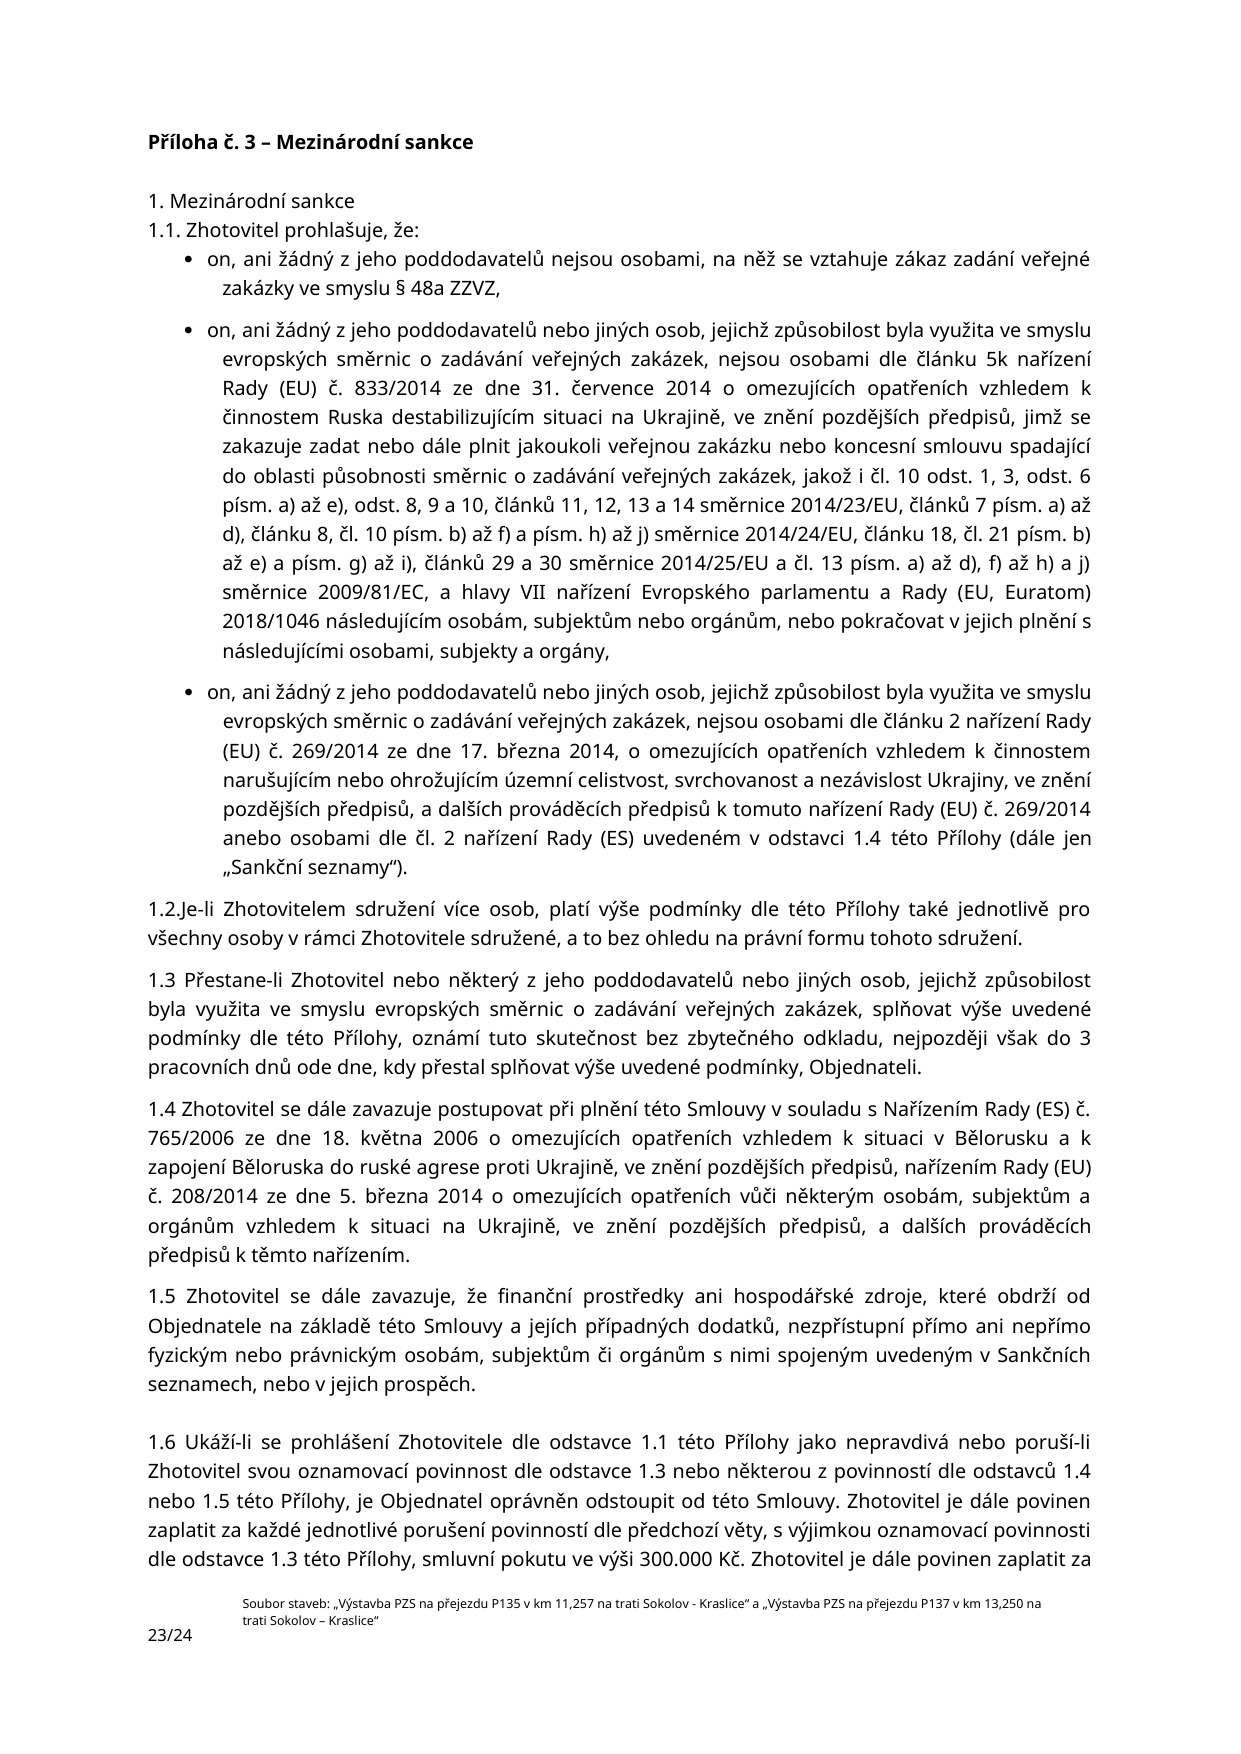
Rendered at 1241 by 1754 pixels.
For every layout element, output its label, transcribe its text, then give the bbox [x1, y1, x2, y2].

list on, ani žádný z jeho poddodavatelů nebo jiných osob, jejichž způsobilost byla využita ve smyslu evropských směrnic o zadávání veřejných zakázek, nejsou osobami dle článku 2 nařízení Rady (EU) č. 269/2014 ze dne 17. března 2014, o omezujících opatřeních vzhledem k činnostem narušujícím nebo ohrožujícím územní celistvost, svrchovanost a nezávislost Ukrajiny, ve znění pozdějších předpisů, a dalších prováděcích předpisů k tomuto nařízení Rady (EU) č. 269/2014 anebo osobami dle čl. 2 nařízení Rady (ES) uvedeném v odstavci 1.4 této Přílohy (dále jen „Sankční seznamy“). [185, 676, 1092, 881]
text 1.4 Zhotovitel se dále zavazuje postupovat při plnění této Smlouvy v souladu s Nařízením Rady (ES) č. 765/2006 ze dne 18. května 2006 o omezujících opatřeních vzhledem k situaci v Bělorusku a k zapojení Běloruska do ruské agrese proti Ukrajině, ve znění pozdějších předpisů, nařízením Rady (EU) č. 208/2014 ze dne 5. března 2014 o omezujících opatřeních vůči některým osobám, subjektům a orgánům vzhledem k situaci na Ukrajině, ve znění pozdějších předpisů, a dalších prováděcích předpisů k těmto nařízením. [148, 1093, 1092, 1268]
text 1.2.Je-li Zhotovitelem sdružení více osob, platí výše podmínky dle této Přílohy také jednotlivě pro všechny osoby v rámci Zhotovitele sdružené, a to bez ohledu na právní formu tohoto sdružení. [148, 893, 1092, 951]
text 1.5 Zhotovitel se dále zavazuje, že finanční prostředky ani hospodářské zdroje, které obdrží od Objednatele na základě této Smlouvy a jejích případných dodatků, nezpřístupní přímo ani nepřímo fyzickým nebo právnickým osobám, subjektům či orgánům s nimi spojeným uvedeným v Sankčních seznamech, nebo v jejich prospěch. [148, 1281, 1092, 1397]
text 1. Mezinárodní sankce [148, 185, 1092, 214]
list on, ani žádný z jeho poddodavatelů nejsou osobami, na něž se vztahuje zákaz zadání veřejné zakázky ve smyslu § 48a ZZVZ, [185, 243, 1092, 301]
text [148, 1426, 1092, 1572]
text 1.3 Přestane-li Zhotovitel nebo některý z jeho poddodavatelů nebo jiných osob, jejichž způsobilost byla využita ve smyslu evropských směrnic o zadávání veřejných zakázek, splňovat výše uvedené podmínky dle této Přílohy, oznámí tuto skutečnost bez zbytečného odkladu, nejpozději však do 3 pracovních dnů ode dne, kdy přestal splňovat výše uvedené podmínky, Objednateli. [148, 964, 1092, 1081]
text 1.1. Zhotovitel prohlašuje, že: [148, 214, 1092, 243]
text Příloha č. 3 – Mezinárodní sankce [148, 126, 1092, 156]
list on, ani žádný z jeho poddodavatelů nebo jiných osob, jejichž způsobilost byla využita ve smyslu evropských směrnic o zadávání veřejných zakázek, nejsou osobami dle článku 5k nařízení Rady (EU) č. 833/2014 ze dne 31. července 2014 o omezujících opatřeních vzhledem k činnostem Ruska destabilizujícím situaci na Ukrajině, ve znění pozdějších předpisů, jimž se zakazuje zadat nebo dále plnit jakoukoli veřejnou zakázku nebo koncesní smlouvu spadající do oblasti působnosti směrnic o zadávání veřejných zakázek, jakož i čl. 10 odst. 1, 3, odst. 6 písm. a) až e), odst. 8, 9 a 10, článků 11, 12, 13 a 14 směrnice 2014/23/EU, článků 7 písm. a) až d), článku 8, čl. 10 písm. b) až f) a písm. h) až j) směrnice 2014/24/EU, článku 18, čl. 21 písm. b) až e) a písm. g) až i), článků 29 a 30 směrnice 2014/25/EU a čl. 13 písm. a) až d), f) až h) a j) směrnice 2009/81/EC, a hlavy VII nařízení Evropského parlamentu a Rady (EU, Euratom) 2018/1046 následujícím osobám, subjektům nebo orgánům, nebo pokračovat v jejich plnění s následujícími osobami, subjekty a orgány, [185, 314, 1092, 664]
